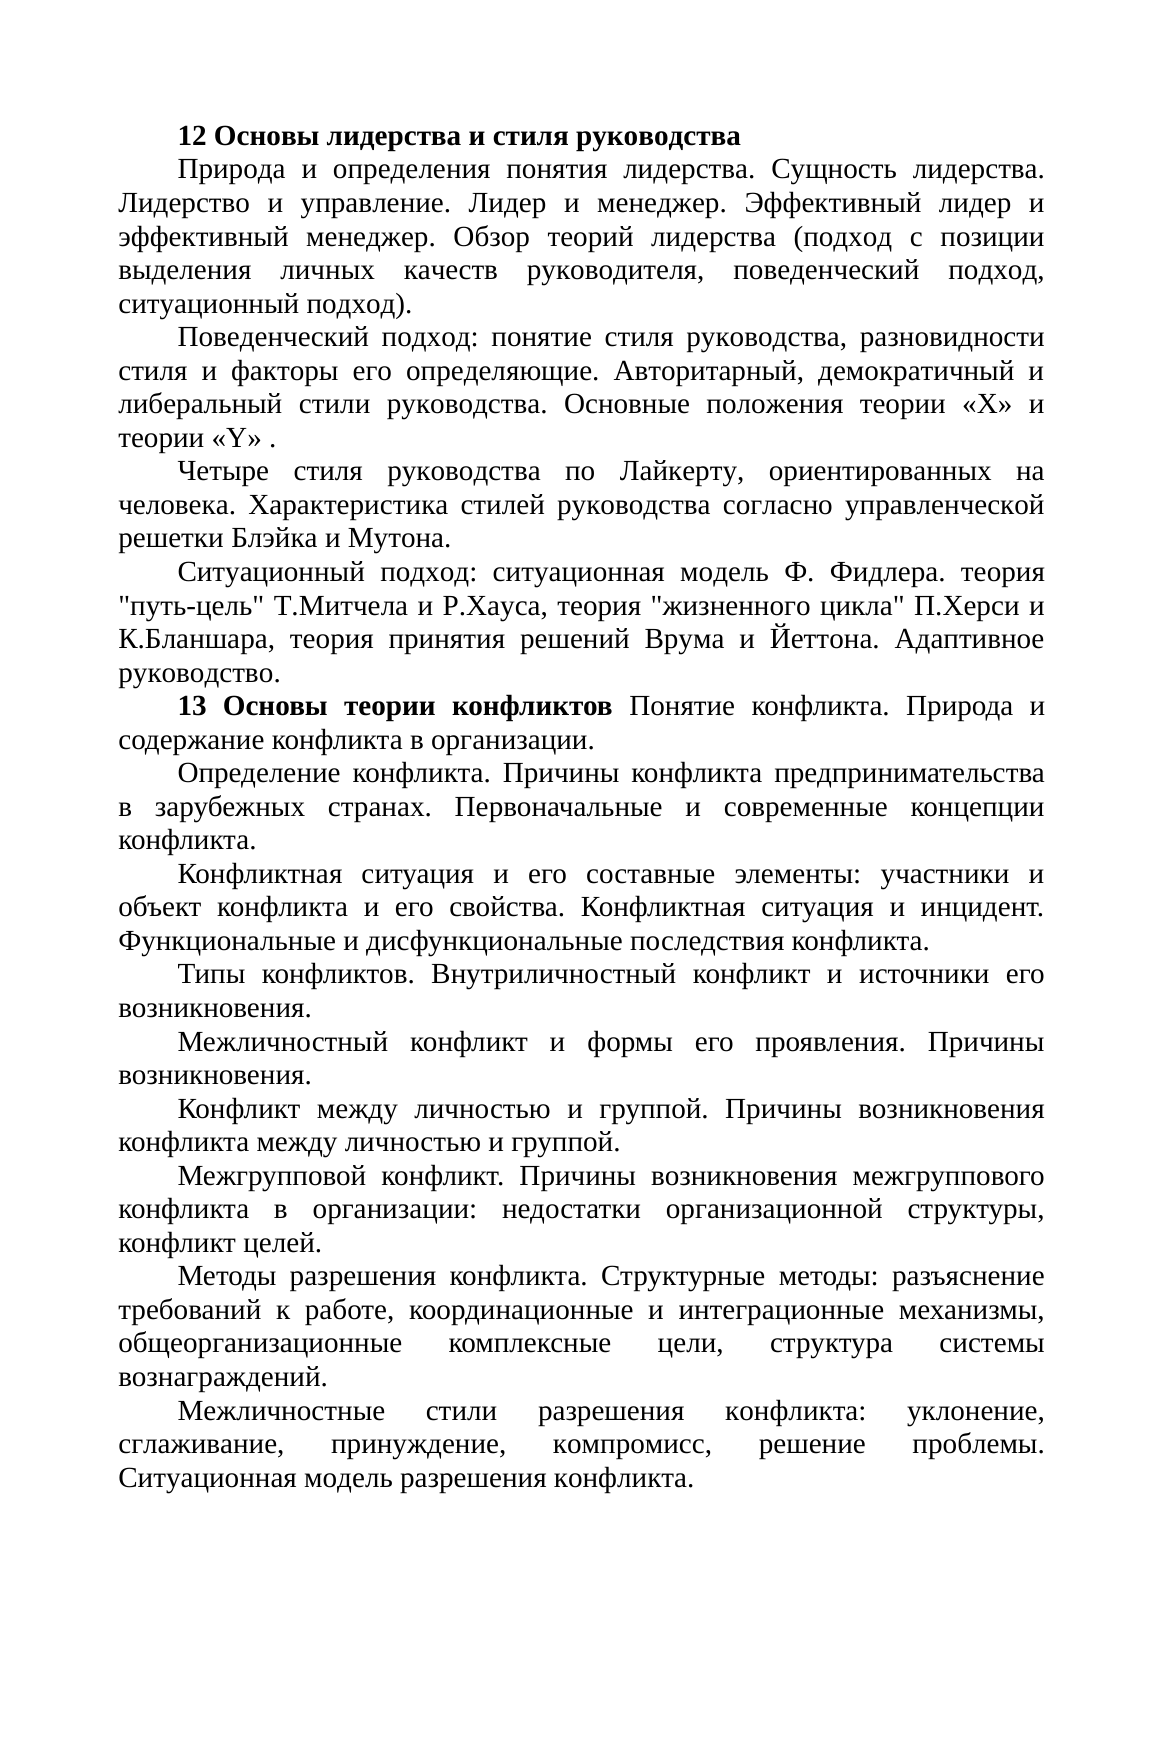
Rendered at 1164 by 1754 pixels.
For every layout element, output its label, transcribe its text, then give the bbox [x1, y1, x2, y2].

text Межличностный конфликт и формы его проявления. Причины возникновения. [118, 1024, 1045, 1091]
text Межгрупповой конфликт. Причины возникновения межгруппового конфликта в организации: недостатки организационной структуры, конфликт целей. [118, 1158, 1045, 1258]
text Типы конфликтов. Внутриличностный конфликт и источники его возникновения. [118, 957, 1045, 1024]
text 12 Основы лидерства и стиля руководства [118, 118, 1045, 152]
text Ситуационный подход: ситуационная модель Ф. Фидлера. теория "путь-цель" Т.Митчела и Р.Хауса, теория "жизненного цикла" П.Херси и К.Бланшара, теория принятия решений Врума и Йеттона. Адаптивное руководство. [118, 554, 1045, 688]
text Четыре стиля руководства по Лайкерту, ориентированных на человека. Характеристика стилей руководства согласно управленческой решетки Блэйка и Мутона. [118, 453, 1045, 554]
text Определение конфликта. Причины конфликта предпринимательства в зарубежных странах. Первоначальные и современные концепции конфликта. [118, 755, 1045, 856]
text Конфликтная ситуация и его составные элементы: участники и объект конфликта и его свойства. Конфликтная ситуация и инцидент. Функциональные и дисфункциональные последствия конфликта. [118, 856, 1045, 957]
text Методы разрешения конфликта. Структурные методы: разъяснение требований к работе, координационные и интеграционные механизмы, общеорганизационные комплексные цели, структура системы вознаграждений. [118, 1258, 1045, 1393]
text Конфликт между личностью и группой. Причины возникновения конфликта между личностью и группой. [118, 1091, 1045, 1158]
text Межличностные стили разрешения конфликта: уклонение, сглаживание, принуждение, компромисс, решение проблемы. Ситуационная модель разрешения конфликта. [118, 1393, 1045, 1493]
text 13 Основы теории конфликтов Понятие конфликта. Природа и содержание конфликта в организации. [118, 688, 1045, 755]
text Природа и определения понятия лидерства. Сущность лидерства. Лидерство и управление. Лидер и менеджер. Эффективный лидер и эффективный менеджер. Обзор теорий лидерства (подход с позиции выделения личных качеств руководителя, поведенческий подход, ситуационный подход). [118, 152, 1045, 319]
text Поведенческий подход: понятие стиля руководства, разновидности стиля и факторы его определяющие. Авторитарный, демократичный и либеральный стили руководства. Основные положения теории «X» и теории «Ү» . [118, 319, 1045, 453]
